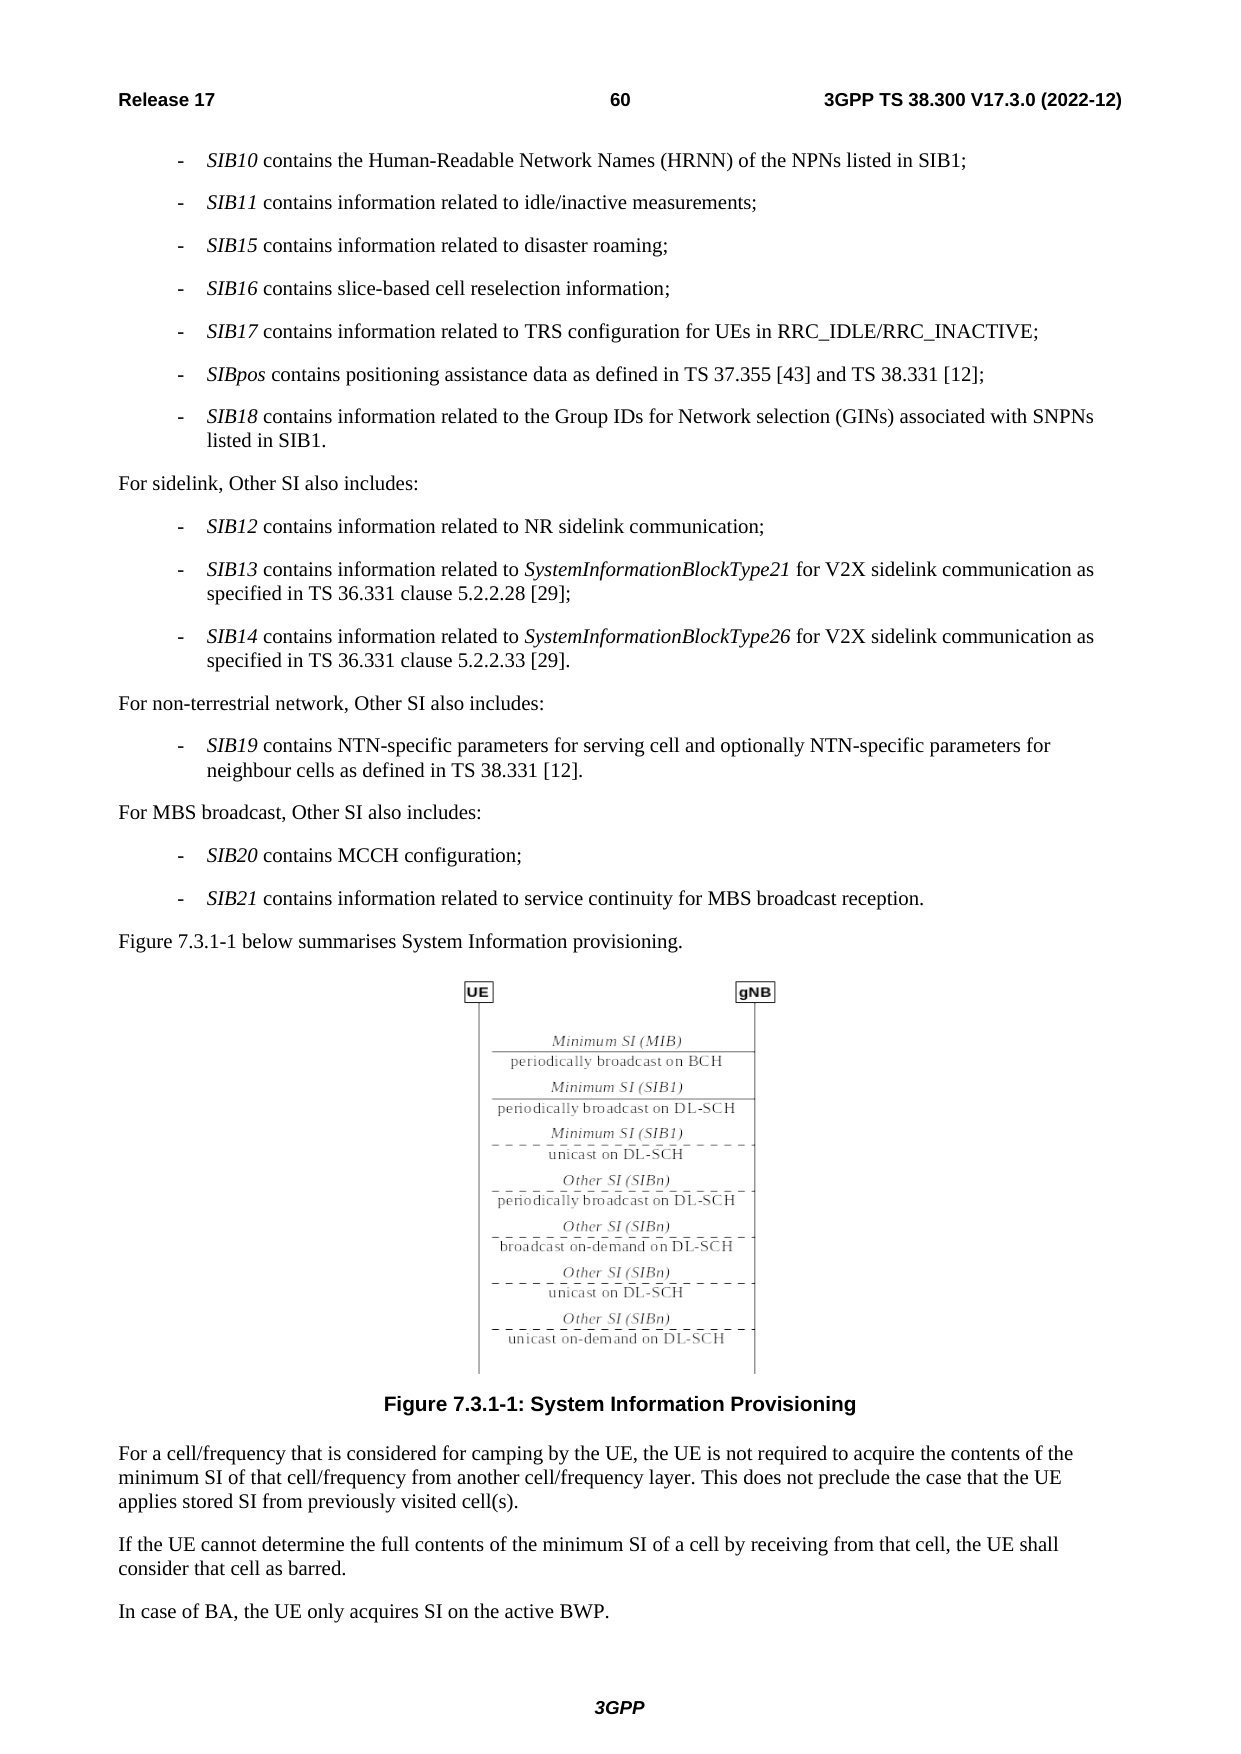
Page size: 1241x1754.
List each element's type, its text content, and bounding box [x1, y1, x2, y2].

text - SIB15 contains information related to disaster roaming; [177, 233, 1122, 257]
text - SIB12 contains information related to NR sidelink communication; [177, 514, 1122, 538]
text - SIB18 contains information related to the Group IDs for Network selection (GINs) associated with SNPNs listed in SIB1. [177, 404, 1122, 452]
text - SIB20 contains MCCH configuration; [177, 843, 1122, 867]
text Figure 7.3.1-1 below summarises System Information provisioning. [118, 929, 1122, 953]
text - SIB17 contains information related to TRS configuration for UEs in RRC_IDLE/RRC_INACTIVE; [177, 319, 1122, 343]
text Figure 7.3.1-1: System Information Provisioning [118, 1392, 1122, 1416]
text - SIB10 contains the Human-Readable Network Names (HRNN) of the NPNs listed in SIB1; [177, 147, 1122, 172]
text - SIB21 contains information related to service continuity for MBS broadcast reception. [177, 886, 1122, 910]
text For sidelink, Other SI also includes: [118, 471, 1122, 495]
text If the UE cannot determine the full contents of the minimum SI of a cell by receiving from that cell, the UE shall consider that cell as barred. [118, 1532, 1122, 1580]
text - SIB16 contains slice-based cell reselection information; [177, 276, 1122, 300]
text - SIBpos contains positioning assistance data as defined in TS 37.355 [43] and TS 38.331 [12]; [177, 362, 1122, 386]
text For MBS broadcast, Other SI also includes: [118, 800, 1122, 824]
text In case of BA, the UE only acquires SI on the active BWP. [118, 1599, 1122, 1623]
text For a cell/frequency that is considered for camping by the UE, the UE is not required to acquire the contents of the minimum SI of that cell/frequency from another cell/frequency layer. This does not preclude the case that the UE applies stored SI from previously visited cell(s). [118, 1441, 1122, 1513]
text - SIB11 contains information related to idle/inactive measurements; [177, 190, 1122, 214]
text - SIB14 contains information related to SystemInformationBlockType26 for V2X sidelink communication as specified in TS 36.331 clause 5.2.2.33 [29]. [177, 624, 1122, 672]
text For non-terrestrial network, Other SI also includes: [118, 691, 1122, 715]
text - SIB13 contains information related to SystemInformationBlockType21 for V2X sidelink communication as specified in TS 36.331 clause 5.2.2.28 [29]; [177, 557, 1122, 605]
text - SIB19 contains NTN-specific parameters for serving cell and optionally NTN-specific parameters for neighbour cells as defined in TS 38.331 [12]. [177, 733, 1122, 782]
